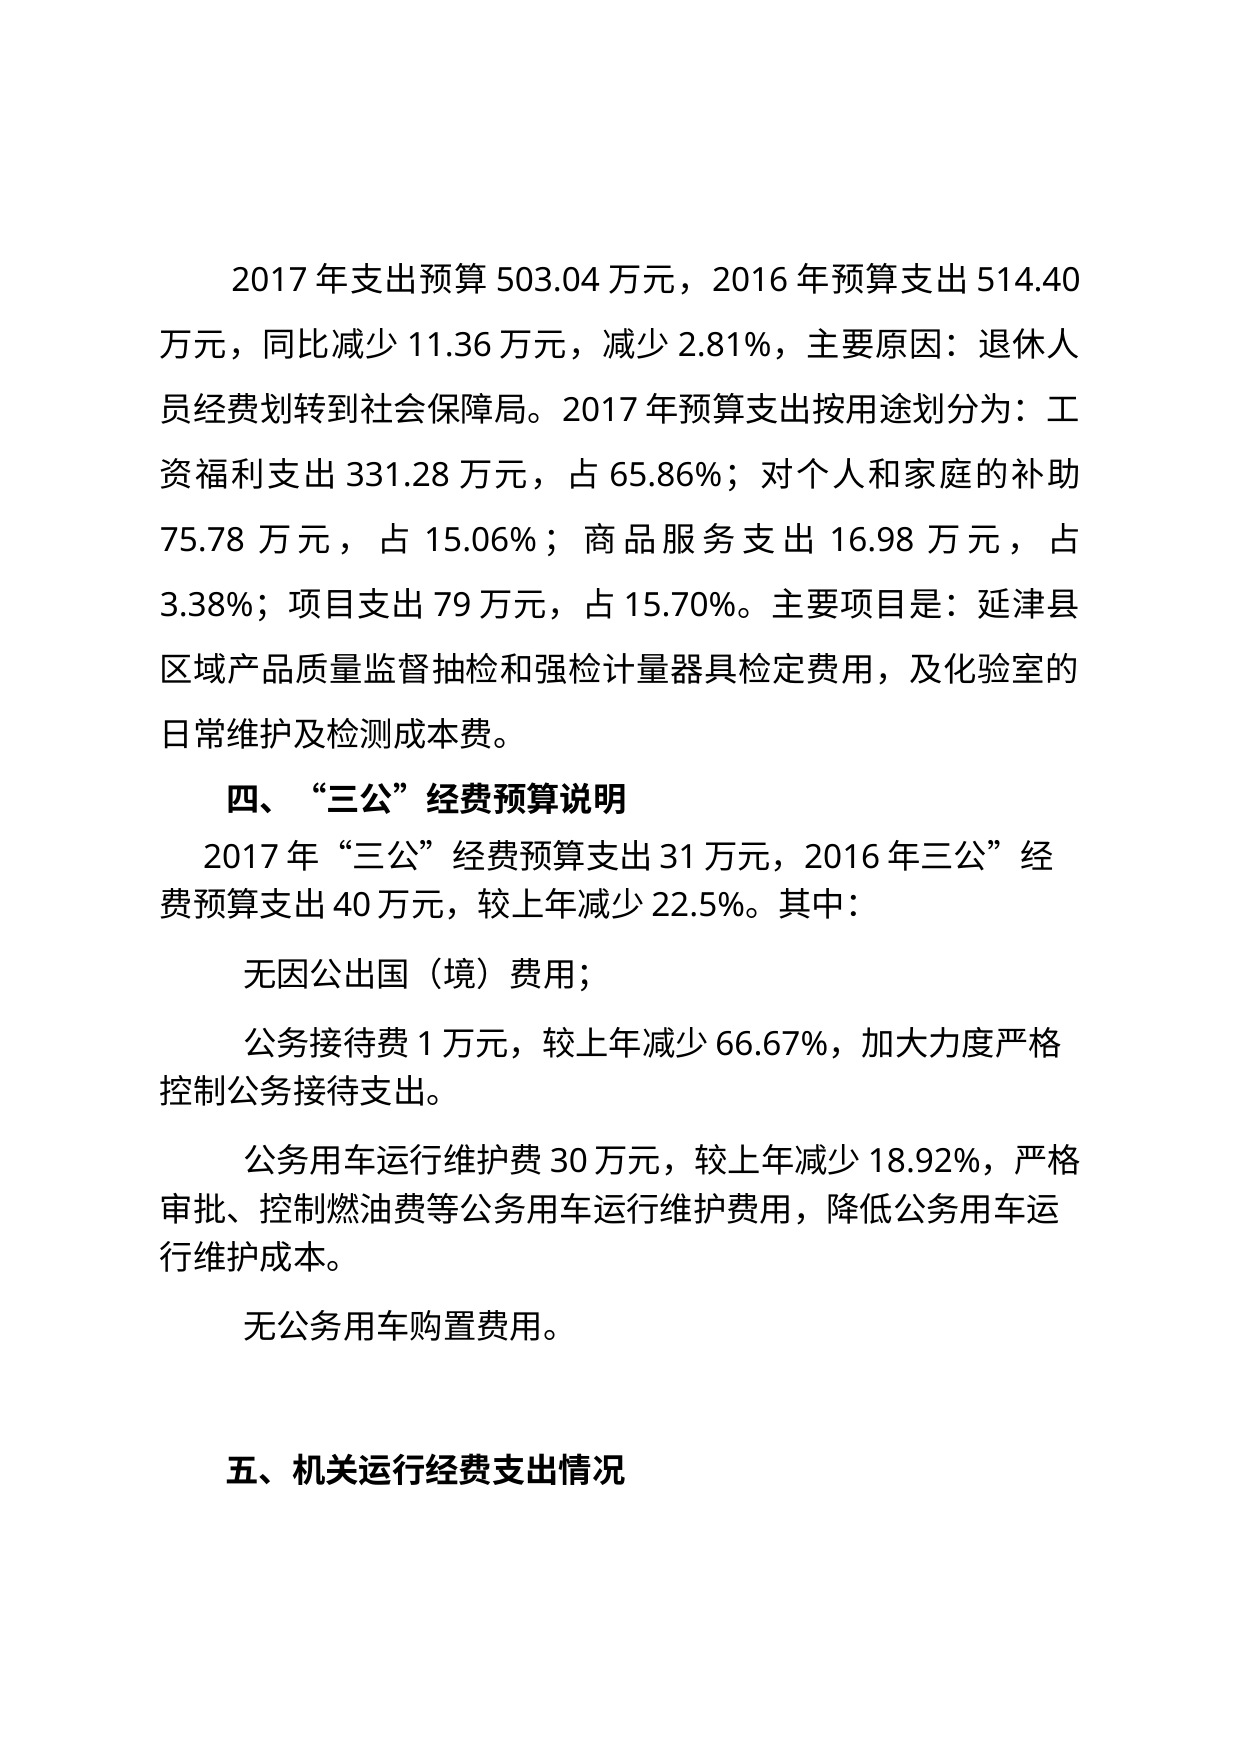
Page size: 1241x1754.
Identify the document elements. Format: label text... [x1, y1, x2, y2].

text 公务接待费1万元，较上年减少66.67%，加大力度严格控制公务接待支出。 [159, 1016, 1081, 1113]
text 无因公出国（境）费用； [159, 947, 1081, 996]
text 公务用车运行维护费30万元，较上年减少18.92%，严格审批、控制燃油费等公务用车运行维护费用，降低公务用车运行维护成本。 [159, 1134, 1081, 1279]
text 五、机关运行经费支出情况 [159, 1435, 1081, 1500]
text 无公务用车购置费用。 [159, 1300, 1081, 1348]
text 2017年支出预算503.04万元，2016年预算支出514.40万元，同比减少11.36万元，减少2.81%，主要原因：退休人员经费划转到社会保障局。2017年预算支出按用途划分为：工资福利支出331.28万元，占65.86%；对个人和家庭的补助75.78万元，占15.06%；商品服务支出16.98万元，占3.38%；项目支出79万元，占15.70%。主要项目是：延津县区域产品质量监督抽检和强检计量器具检定费用，及化验室的日常维护及检测成本费。 [159, 245, 1081, 765]
text 2017年“三公”经费预算支出31万元，2016年三公”经费预算支出40万元，较上年减少22.5%。其中： [159, 830, 1081, 927]
text 四、“三公”经费预算说明 [226, 765, 1081, 830]
